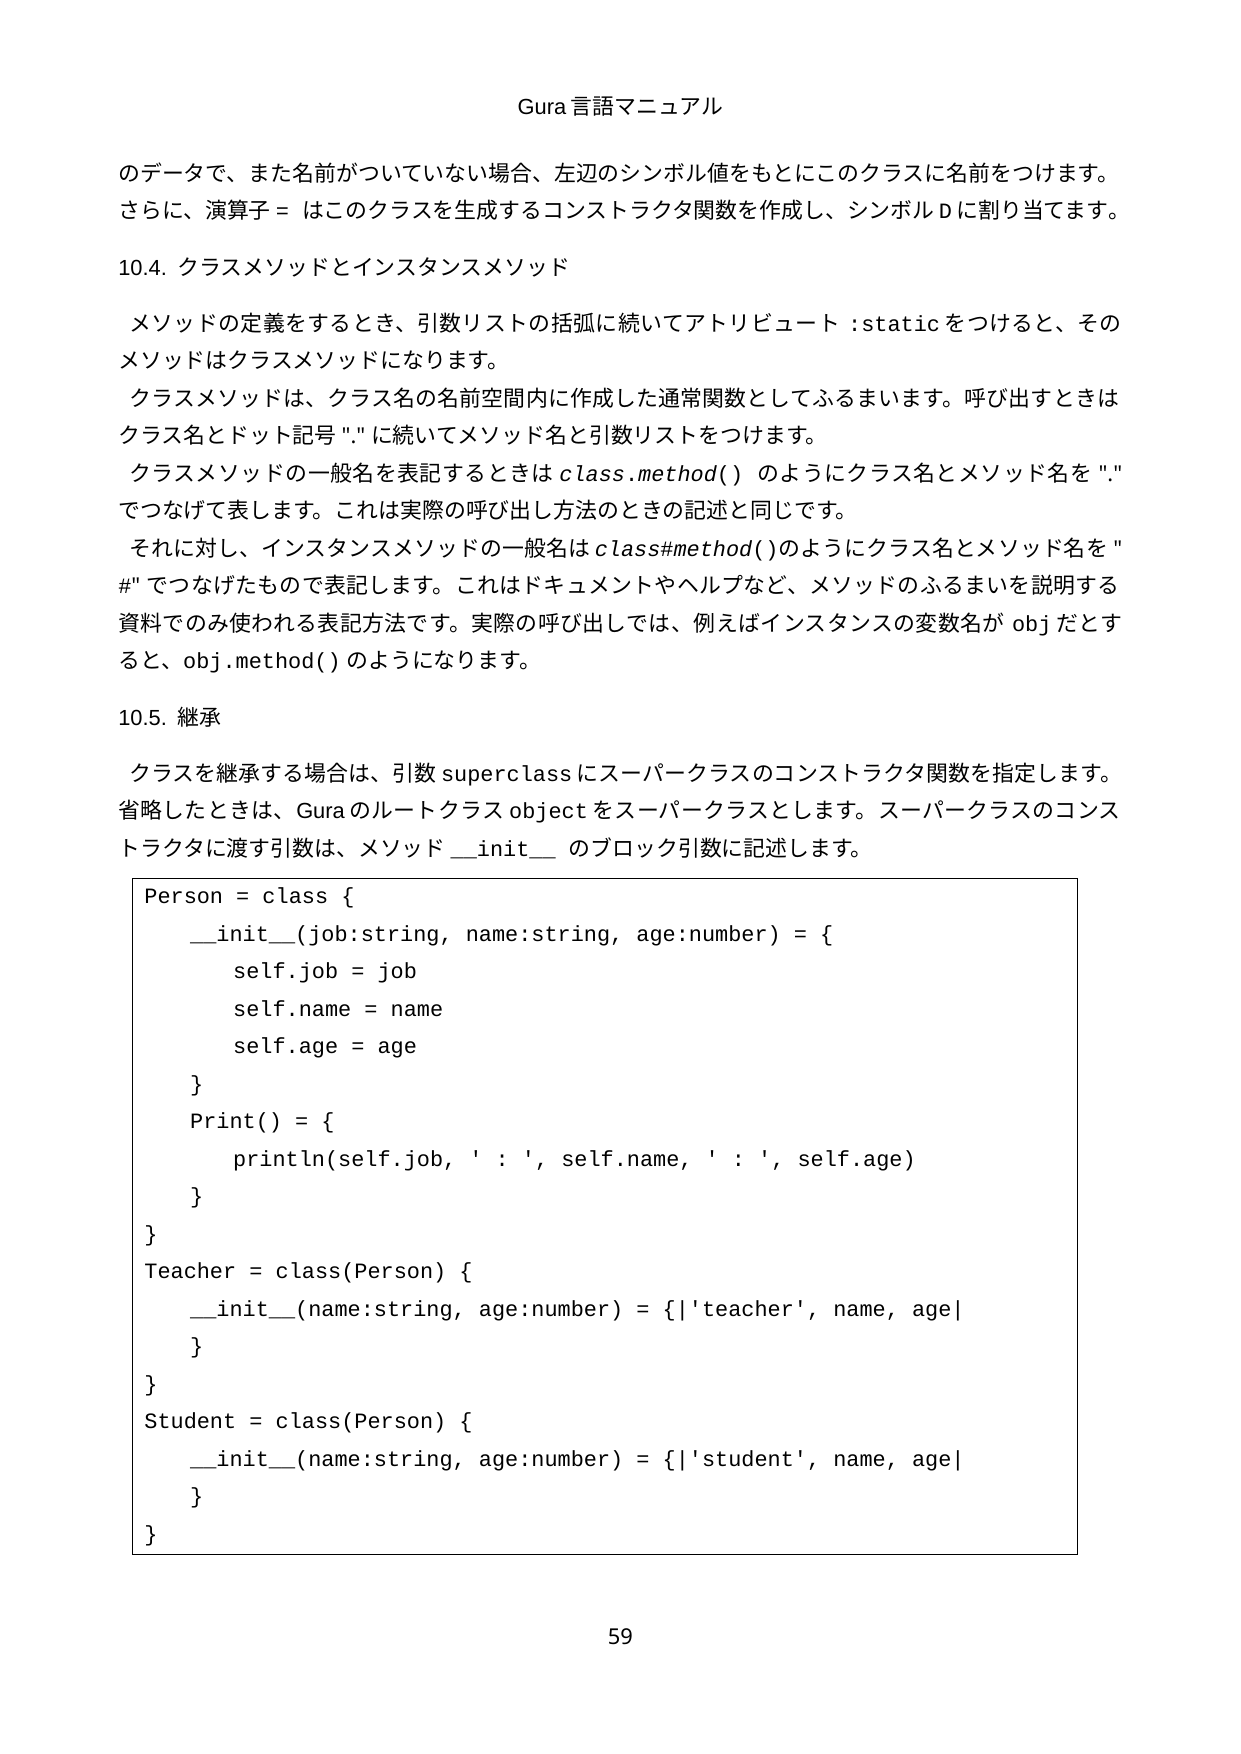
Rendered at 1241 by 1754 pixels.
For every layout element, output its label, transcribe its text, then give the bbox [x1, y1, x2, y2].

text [118, 153, 1122, 228]
text クラスを継承する場合は、引数superclassにスーパークラスのコンストラクタ関数を指定します。省略したときは、Guraのルートクラスobjectをスーパークラスとします。スーパークラスのコンストラクタに渡す引数は、メソッド __init__ のブロック引数に記述します。 [118, 753, 1122, 866]
subtitle 継承 [118, 697, 1122, 734]
text それに対し、インスタンスメソッドの一般名はclass#method()のようにクラス名とメソッド名を "#" でつなげたもので表記します。これはドキュメントやヘルプなど、メソッドのふるまいを説明する資料でのみ使われる表記方法です。実際の呼び出しでは、例えばインスタンスの変数名がobjだとすると、obj.method() のようになります。 [118, 528, 1122, 678]
subtitle クラスメソッドとインスタンスメソッド [118, 247, 1122, 284]
text メソッドの定義をするとき、引数リストの括弧に続いてアトリビュート :staticをつけると、そのメソッドはクラスメソッドになります。 [118, 303, 1122, 378]
table_header Person = class { __init__(job:string, name:string, age:number) = { self.job = job self.name = name self.age = age } Print() = { println(self.job, ' : ', self.name, ' : ', self.age) } } Teacher = class(Person) { __init__(name:string, age:number) = {|'teacher', name, age| } } Student = class(Person) { __init__(name:string, age:number) = {|'student', name, age| } } [133, 879, 1077, 1554]
text クラスメソッドは、クラス名の名前空間内に作成した通常関数としてふるまいます。呼び出すときはクラス名とドット記号 "." に続いてメソッド名と引数リストをつけます。 [118, 378, 1122, 453]
text クラスメソッドの一般名を表記するときはclass.method() のようにクラス名とメソッド名を "." でつなげて表します。これは実際の呼び出し方法のときの記述と同じです。 [118, 453, 1122, 528]
